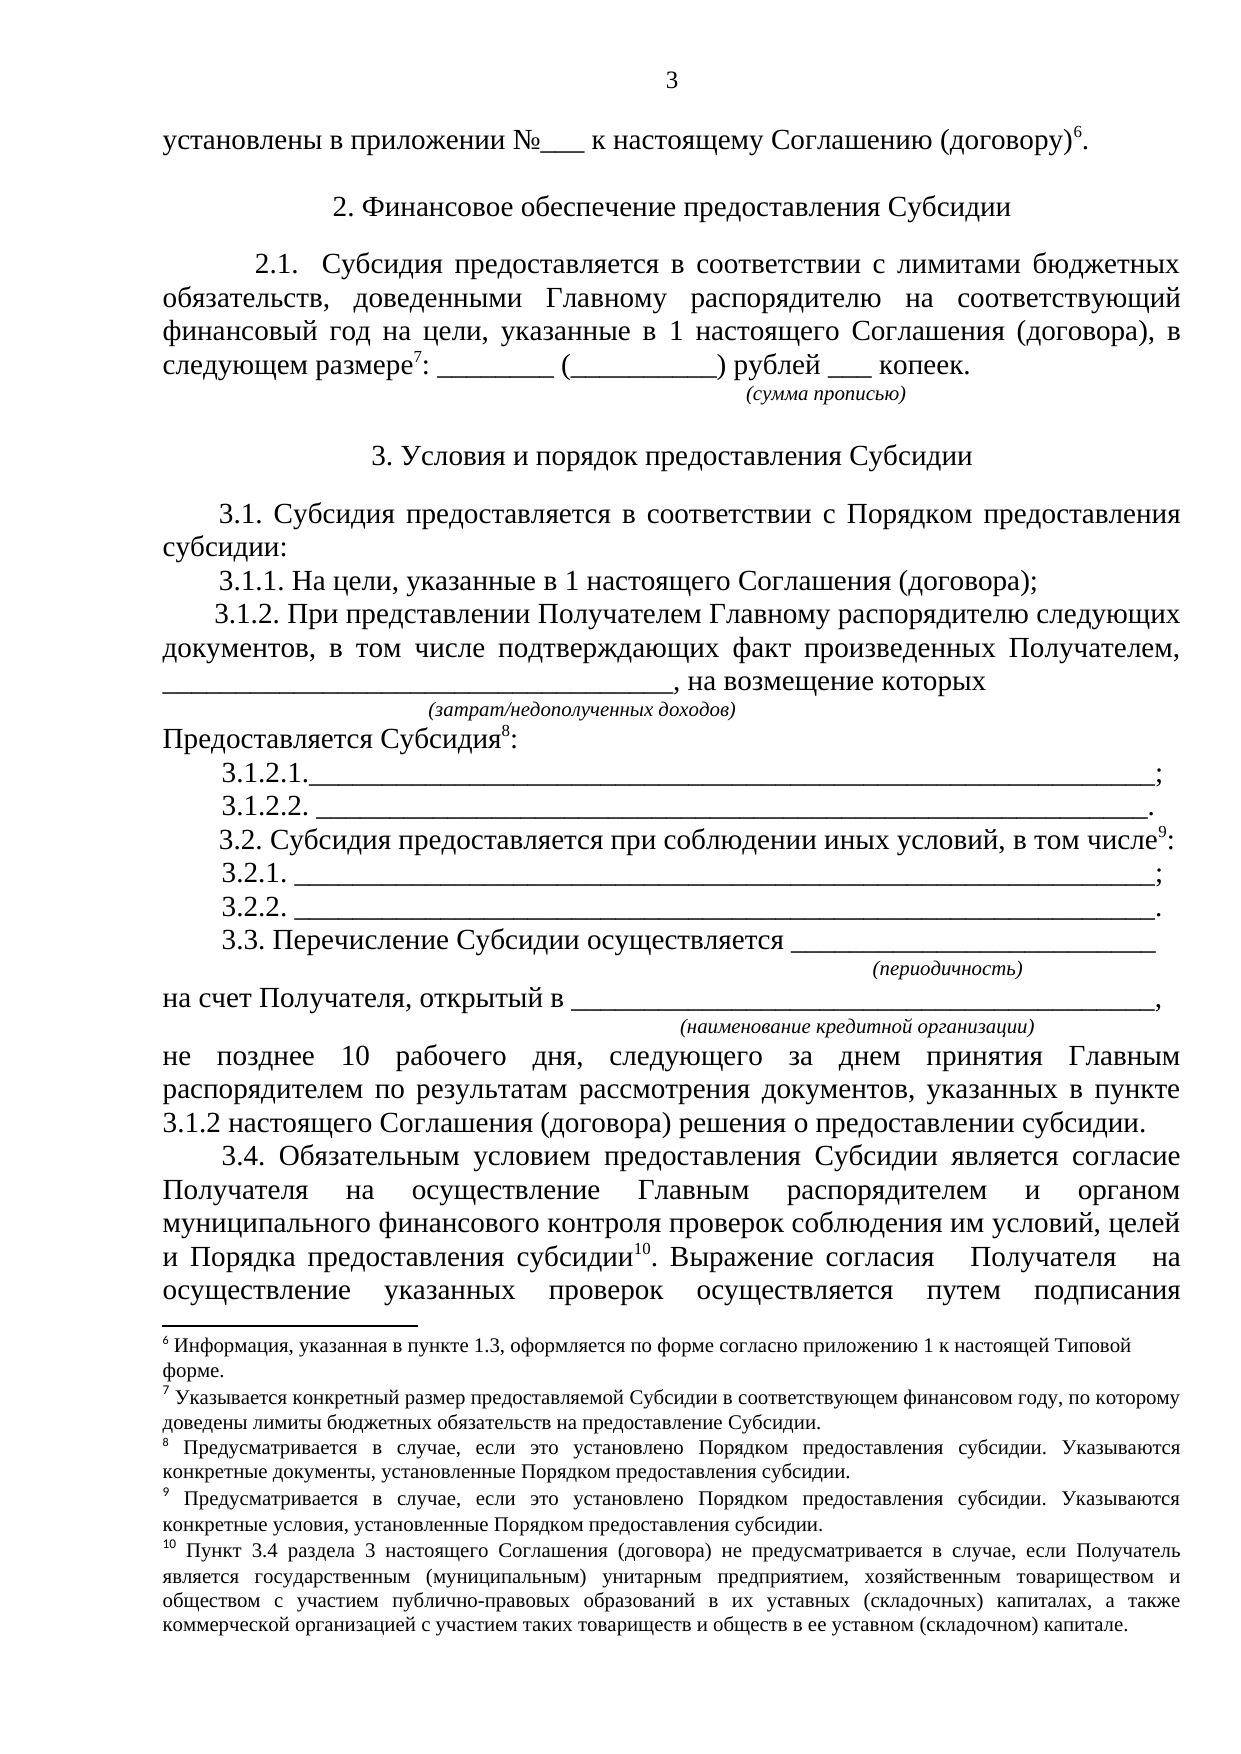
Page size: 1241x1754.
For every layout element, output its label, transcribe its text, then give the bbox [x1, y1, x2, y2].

text (периодичность) [162, 956, 1181, 980]
text (сумма прописью) [162, 381, 1181, 405]
text 2. Финансовое обеспечение предоставления Субсидии [162, 189, 1181, 222]
text Предоставляется Субсидия: [162, 721, 1181, 755]
text 2.1. Субсидия предоставляется в соответствии с лимитами бюджетных обязательств, доведенными Главному распорядителю на соответствующий финансовый год на цели, указанные в 1 настоящего Соглашения (договора), в следующем размере: ________ (__________) рублей ___ копеек. [162, 246, 1181, 381]
text 3.1.2.1.__________________________________________________________; [162, 755, 1181, 788]
text 3. Условия и порядок предоставления Субсидии [162, 438, 1181, 472]
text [162, 1138, 1181, 1306]
text 3.3. Перечисление Субсидии осуществляется _________________________ [162, 922, 1181, 956]
text (затрат/недополученных доходов) [162, 697, 1181, 721]
text (наименование кредитной организации) [162, 1013, 1181, 1038]
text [162, 122, 1181, 155]
text 3.2. Субсидия предоставляется при соблюдении иных условий, в том числе: [162, 822, 1181, 855]
text 3.1.1. На цели, указанные в 1 настоящего Соглашения (договора); [162, 563, 1181, 596]
text на счет Получателя, открытый в ________________________________________, [162, 980, 1181, 1013]
text 3.1. Субсидия предоставляется в соответствии с Порядком предоставления субсидии: [162, 496, 1181, 563]
text 3.2.2. ___________________________________________________________. [162, 889, 1181, 922]
text 3.1.2.2. _________________________________________________________. [162, 788, 1181, 822]
text не позднее 10 рабочего дня, следующего за днем принятия Главным распорядителем по результатам рассмотрения документов, указанных в пункте 3.1.2 настоящего Соглашения (договора) решения о предоставлении субсидии. [162, 1038, 1181, 1138]
text 3.1.2. При представлении Получателем Главному распорядителю следующих документов, в том числе подтверждающих факт произведенных Получателем, ___________________________________, на возмещение которых [162, 596, 1181, 697]
text 3.2.1. ___________________________________________________________; [162, 855, 1181, 889]
